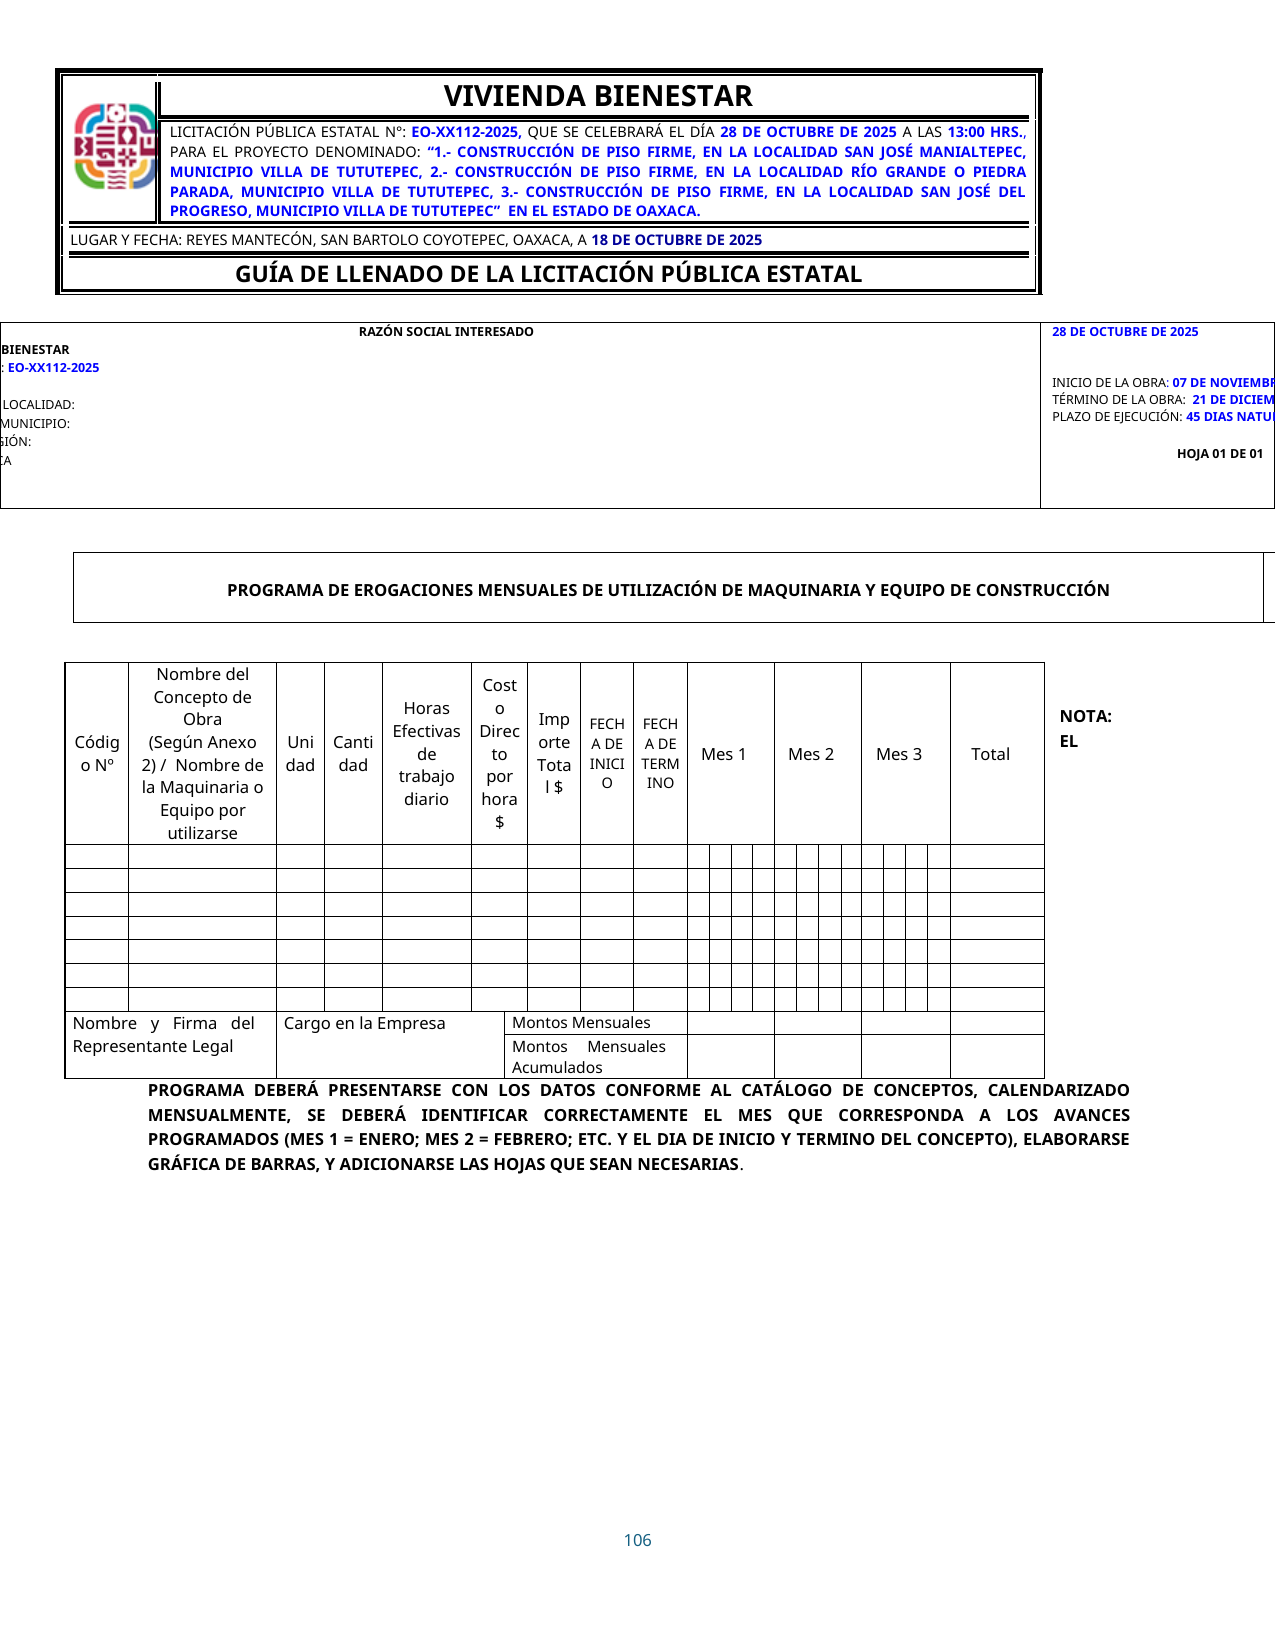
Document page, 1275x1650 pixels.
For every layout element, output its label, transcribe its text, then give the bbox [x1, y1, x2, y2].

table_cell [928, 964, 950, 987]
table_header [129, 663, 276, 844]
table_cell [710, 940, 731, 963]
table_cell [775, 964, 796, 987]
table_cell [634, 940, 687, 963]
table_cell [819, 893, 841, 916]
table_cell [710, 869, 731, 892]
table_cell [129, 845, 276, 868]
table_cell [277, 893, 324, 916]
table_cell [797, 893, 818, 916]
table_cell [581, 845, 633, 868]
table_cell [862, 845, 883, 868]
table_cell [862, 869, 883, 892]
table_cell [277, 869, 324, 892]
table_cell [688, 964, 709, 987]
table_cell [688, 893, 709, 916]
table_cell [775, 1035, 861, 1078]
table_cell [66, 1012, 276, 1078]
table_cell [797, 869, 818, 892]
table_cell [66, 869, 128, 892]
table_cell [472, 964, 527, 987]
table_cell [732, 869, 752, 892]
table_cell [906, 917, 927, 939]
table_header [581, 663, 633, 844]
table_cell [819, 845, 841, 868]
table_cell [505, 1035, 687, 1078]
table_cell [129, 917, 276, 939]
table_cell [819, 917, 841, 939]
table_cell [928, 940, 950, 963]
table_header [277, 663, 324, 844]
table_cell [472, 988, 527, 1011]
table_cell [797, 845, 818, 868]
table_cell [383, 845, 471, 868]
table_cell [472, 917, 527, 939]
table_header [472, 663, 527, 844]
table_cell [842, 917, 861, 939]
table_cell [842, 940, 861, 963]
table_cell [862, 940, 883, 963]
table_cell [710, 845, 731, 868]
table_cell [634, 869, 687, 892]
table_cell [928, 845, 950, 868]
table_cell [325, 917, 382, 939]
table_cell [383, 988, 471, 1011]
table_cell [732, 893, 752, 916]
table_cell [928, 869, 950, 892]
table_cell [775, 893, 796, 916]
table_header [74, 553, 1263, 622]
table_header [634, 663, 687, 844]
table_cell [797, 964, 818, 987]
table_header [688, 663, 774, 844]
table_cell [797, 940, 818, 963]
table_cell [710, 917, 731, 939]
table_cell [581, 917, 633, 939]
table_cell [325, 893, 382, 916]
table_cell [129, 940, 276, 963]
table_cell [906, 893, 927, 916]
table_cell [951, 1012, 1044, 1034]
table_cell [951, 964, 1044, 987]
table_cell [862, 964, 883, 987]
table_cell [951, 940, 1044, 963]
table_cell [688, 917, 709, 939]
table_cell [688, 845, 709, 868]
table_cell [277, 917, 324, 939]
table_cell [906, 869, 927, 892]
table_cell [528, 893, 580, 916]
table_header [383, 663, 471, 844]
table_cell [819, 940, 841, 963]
text NOTA: EL PROGRAMA DEBERÁ PRESENTARSE CON LOS DATOS CONFORME AL CATÁLOGO DE CONCEPTOS, CALENDARIZADO MENSUALMENTE, SE DEBERÁ IDENTIFICAR CORRECTAMENTE EL MES QUE CORRESPONDA A LOS AVANCES PROGRAMADOS (MES 1 = ENERO; MES 2 = FEBRERO; ETC. Y EL DIA DE INICIO Y TERMINO DEL CONCEPTO), ELABORARSE GRÁFICA DE BARRAS, Y ADICIONARSE LAS HOJAS QUE SEAN NECESARIAS. [148, 705, 1131, 1175]
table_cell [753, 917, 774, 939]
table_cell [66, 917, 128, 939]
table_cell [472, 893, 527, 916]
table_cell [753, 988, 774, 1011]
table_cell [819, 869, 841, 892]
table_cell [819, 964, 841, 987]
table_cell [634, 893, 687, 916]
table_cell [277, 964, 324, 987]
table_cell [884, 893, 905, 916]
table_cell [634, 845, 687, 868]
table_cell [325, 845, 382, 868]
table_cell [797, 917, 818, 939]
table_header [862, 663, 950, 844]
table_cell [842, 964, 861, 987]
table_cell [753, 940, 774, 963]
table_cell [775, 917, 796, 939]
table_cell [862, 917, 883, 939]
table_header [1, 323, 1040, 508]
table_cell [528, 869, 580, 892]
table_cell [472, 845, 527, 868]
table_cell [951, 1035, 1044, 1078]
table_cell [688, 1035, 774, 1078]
picture [161, 96, 170, 115]
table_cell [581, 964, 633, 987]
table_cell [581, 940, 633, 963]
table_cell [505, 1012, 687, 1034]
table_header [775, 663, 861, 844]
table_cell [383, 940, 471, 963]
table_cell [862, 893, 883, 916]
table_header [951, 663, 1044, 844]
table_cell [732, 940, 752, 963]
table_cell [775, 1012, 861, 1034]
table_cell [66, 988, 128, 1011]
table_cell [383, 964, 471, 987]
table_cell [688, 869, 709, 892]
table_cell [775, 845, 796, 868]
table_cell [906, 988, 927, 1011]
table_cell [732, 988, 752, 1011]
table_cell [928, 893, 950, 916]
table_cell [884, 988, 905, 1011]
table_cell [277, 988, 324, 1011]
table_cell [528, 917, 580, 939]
picture [63, 96, 155, 195]
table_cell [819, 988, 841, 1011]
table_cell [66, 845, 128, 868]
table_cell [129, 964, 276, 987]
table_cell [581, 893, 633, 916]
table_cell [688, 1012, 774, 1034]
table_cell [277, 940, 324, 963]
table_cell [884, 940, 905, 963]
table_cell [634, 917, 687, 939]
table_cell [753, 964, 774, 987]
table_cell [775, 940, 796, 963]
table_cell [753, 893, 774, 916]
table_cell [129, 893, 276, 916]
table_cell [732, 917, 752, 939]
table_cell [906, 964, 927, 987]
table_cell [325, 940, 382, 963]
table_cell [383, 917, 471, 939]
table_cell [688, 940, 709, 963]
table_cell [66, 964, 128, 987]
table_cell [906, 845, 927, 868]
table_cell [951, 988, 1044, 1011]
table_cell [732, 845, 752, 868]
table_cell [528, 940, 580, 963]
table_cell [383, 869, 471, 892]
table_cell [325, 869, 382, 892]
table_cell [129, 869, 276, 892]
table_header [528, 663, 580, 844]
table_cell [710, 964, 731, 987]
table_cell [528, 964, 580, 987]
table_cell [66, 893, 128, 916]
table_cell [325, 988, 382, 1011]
picture [161, 122, 170, 195]
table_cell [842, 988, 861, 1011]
picture [157, 96, 170, 195]
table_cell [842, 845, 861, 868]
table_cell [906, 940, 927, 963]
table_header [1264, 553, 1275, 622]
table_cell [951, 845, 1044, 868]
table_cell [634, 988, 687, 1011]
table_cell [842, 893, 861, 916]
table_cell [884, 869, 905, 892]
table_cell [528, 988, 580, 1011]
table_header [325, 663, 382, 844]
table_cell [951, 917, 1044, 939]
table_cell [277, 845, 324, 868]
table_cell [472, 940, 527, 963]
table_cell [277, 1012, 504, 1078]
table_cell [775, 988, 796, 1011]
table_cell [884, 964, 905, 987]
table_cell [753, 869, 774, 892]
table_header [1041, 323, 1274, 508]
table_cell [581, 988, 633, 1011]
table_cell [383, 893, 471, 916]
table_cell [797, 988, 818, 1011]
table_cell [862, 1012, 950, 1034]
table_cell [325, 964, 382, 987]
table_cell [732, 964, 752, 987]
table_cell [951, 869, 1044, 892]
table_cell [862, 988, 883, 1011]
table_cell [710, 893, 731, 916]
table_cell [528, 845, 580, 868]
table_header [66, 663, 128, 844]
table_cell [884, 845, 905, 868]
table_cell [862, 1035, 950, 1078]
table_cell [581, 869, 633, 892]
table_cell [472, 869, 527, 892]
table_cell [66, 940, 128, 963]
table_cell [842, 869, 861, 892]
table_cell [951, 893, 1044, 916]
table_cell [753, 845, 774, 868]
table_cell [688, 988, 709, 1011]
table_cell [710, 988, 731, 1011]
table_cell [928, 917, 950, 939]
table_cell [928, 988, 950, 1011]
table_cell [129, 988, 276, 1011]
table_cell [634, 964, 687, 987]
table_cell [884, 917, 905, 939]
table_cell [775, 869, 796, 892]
